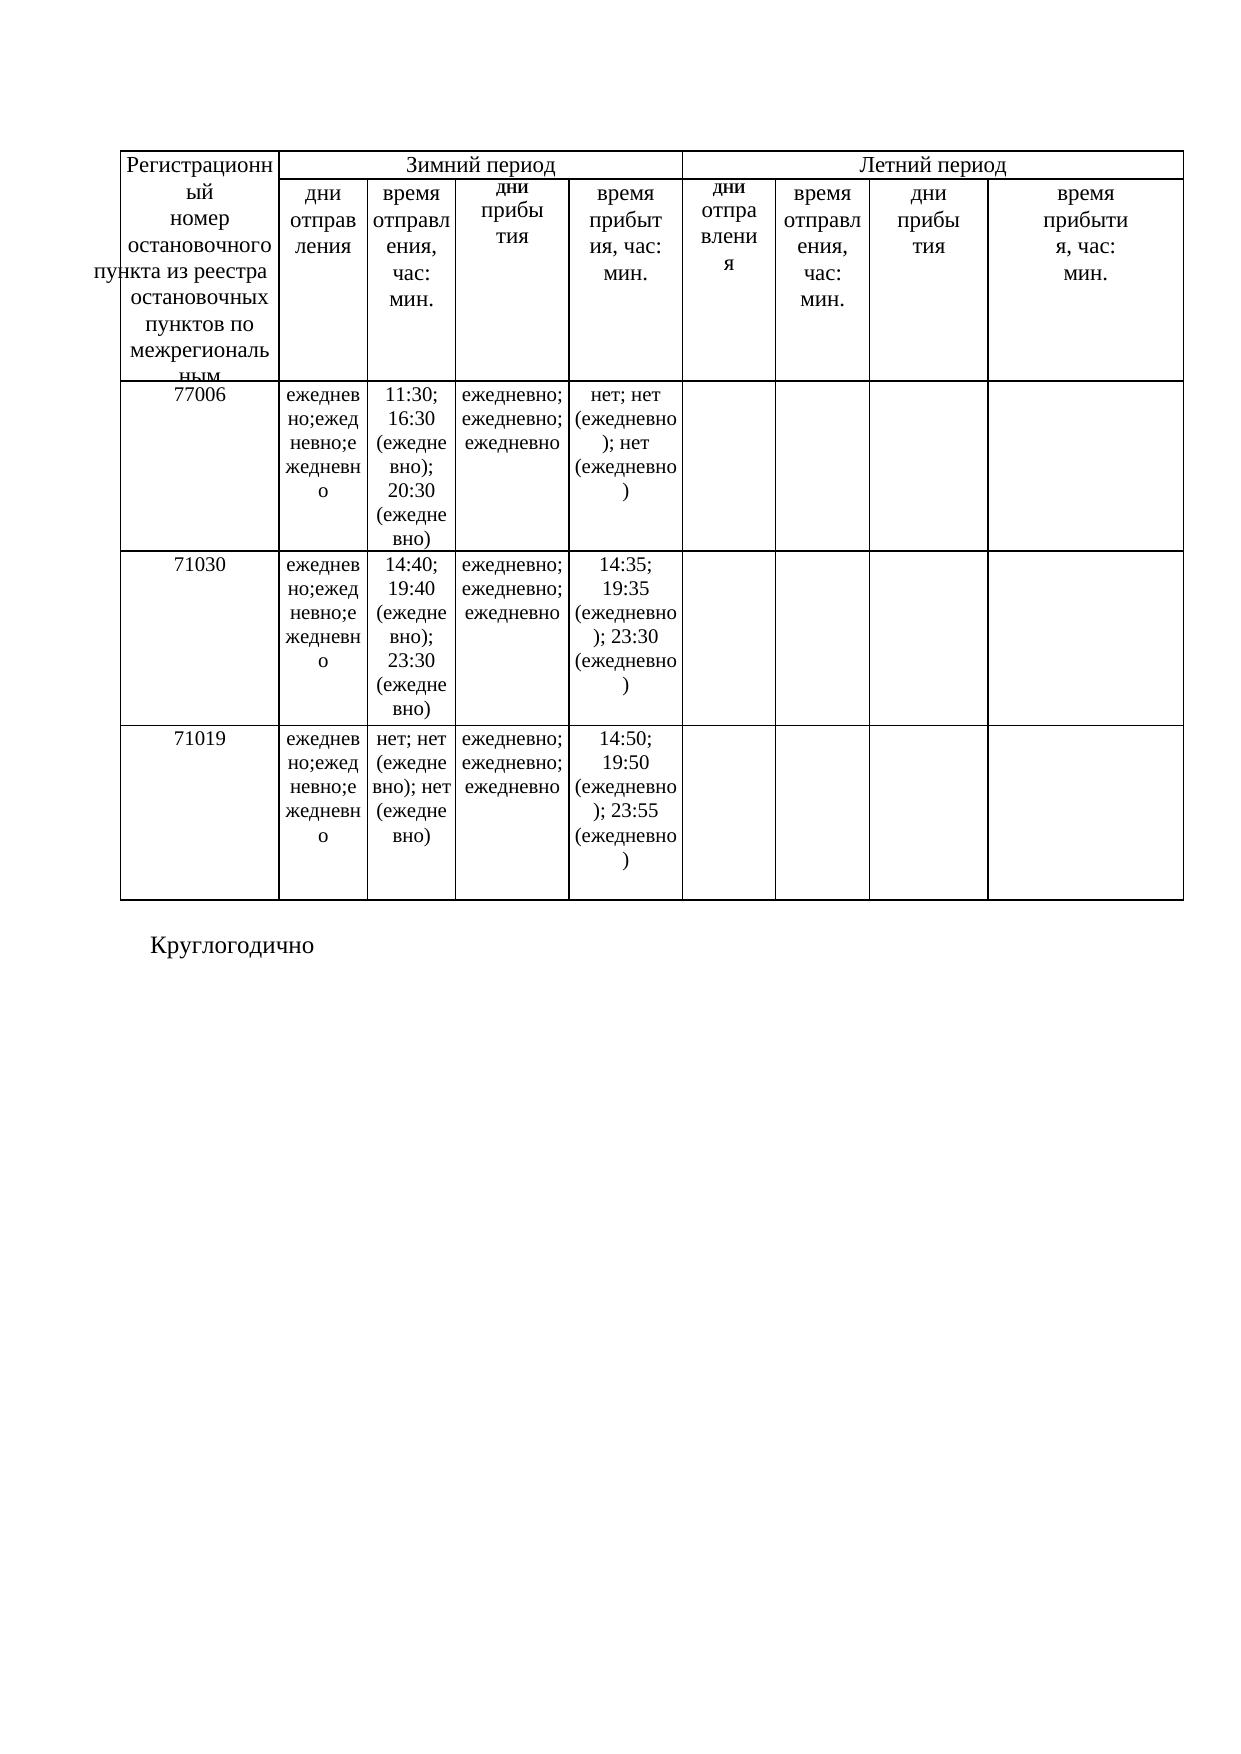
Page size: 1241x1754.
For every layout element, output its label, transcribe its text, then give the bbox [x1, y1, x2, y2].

table_cell дни прибы тия [870, 180, 987, 380]
table_cell нет; нет (ежедневно); нет (ежедневно) [570, 382, 682, 550]
table_cell ежедневно;ежедневно;ежедневно [456, 382, 568, 550]
table_cell ежедневно;ежедневно;ежедневно [280, 726, 367, 899]
table_cell [776, 552, 869, 725]
table_header Зимний период [280, 152, 682, 178]
table_cell дни отправ ления [280, 180, 367, 380]
table_cell время прибыт ия, час: мин. [570, 180, 682, 380]
table_cell 77006 [121, 382, 278, 550]
table_cell ежедневно;ежедневно;ежедневно [456, 552, 568, 725]
table_cell 14:35; 19:35 (ежедневно); 23:30 (ежедневно) [570, 552, 682, 725]
table_cell [870, 726, 987, 899]
table_cell время отправл ения, час: мин. [368, 180, 455, 380]
table_cell 71030 [121, 552, 278, 725]
table_header Летний период [683, 152, 1183, 178]
table_cell время прибыти я, час: мин. [989, 180, 1183, 380]
table_cell [989, 552, 1183, 725]
table_cell ежедневно;ежедневно;ежедневно [280, 552, 367, 725]
table_cell [870, 552, 987, 725]
table_cell [683, 726, 775, 899]
table_cell ежедневно;ежедневно;ежедневно [280, 382, 367, 550]
table_cell ДНИ прибы тия [456, 180, 568, 380]
table_cell 11:30; 16:30 (ежедневно); 20:30 (ежедневно) [368, 382, 455, 550]
table_cell 71019 [121, 726, 278, 899]
table_cell 14:40; 19:40 (ежедневно); 23:30 (ежедневно) [368, 552, 455, 725]
table_cell время отправл ения, час: мин. [776, 180, 869, 380]
text Круглогодично [150, 930, 1090, 958]
table_cell ежедневно;ежедневно;ежедневно [456, 726, 568, 899]
table_cell 14:50; 19:50 (ежедневно); 23:55 (ежедневно) [570, 726, 682, 899]
table_cell [683, 382, 775, 550]
table_cell [776, 382, 869, 550]
table_cell [989, 726, 1183, 899]
table_cell [870, 382, 987, 550]
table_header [121, 152, 278, 380]
table_cell [989, 382, 1183, 550]
table_cell [683, 552, 775, 725]
table_cell нет; нет (ежедневно); нет (ежедневно) [368, 726, 455, 899]
table_cell ДНИ отпра влени я [683, 180, 775, 380]
table_cell [776, 726, 869, 899]
